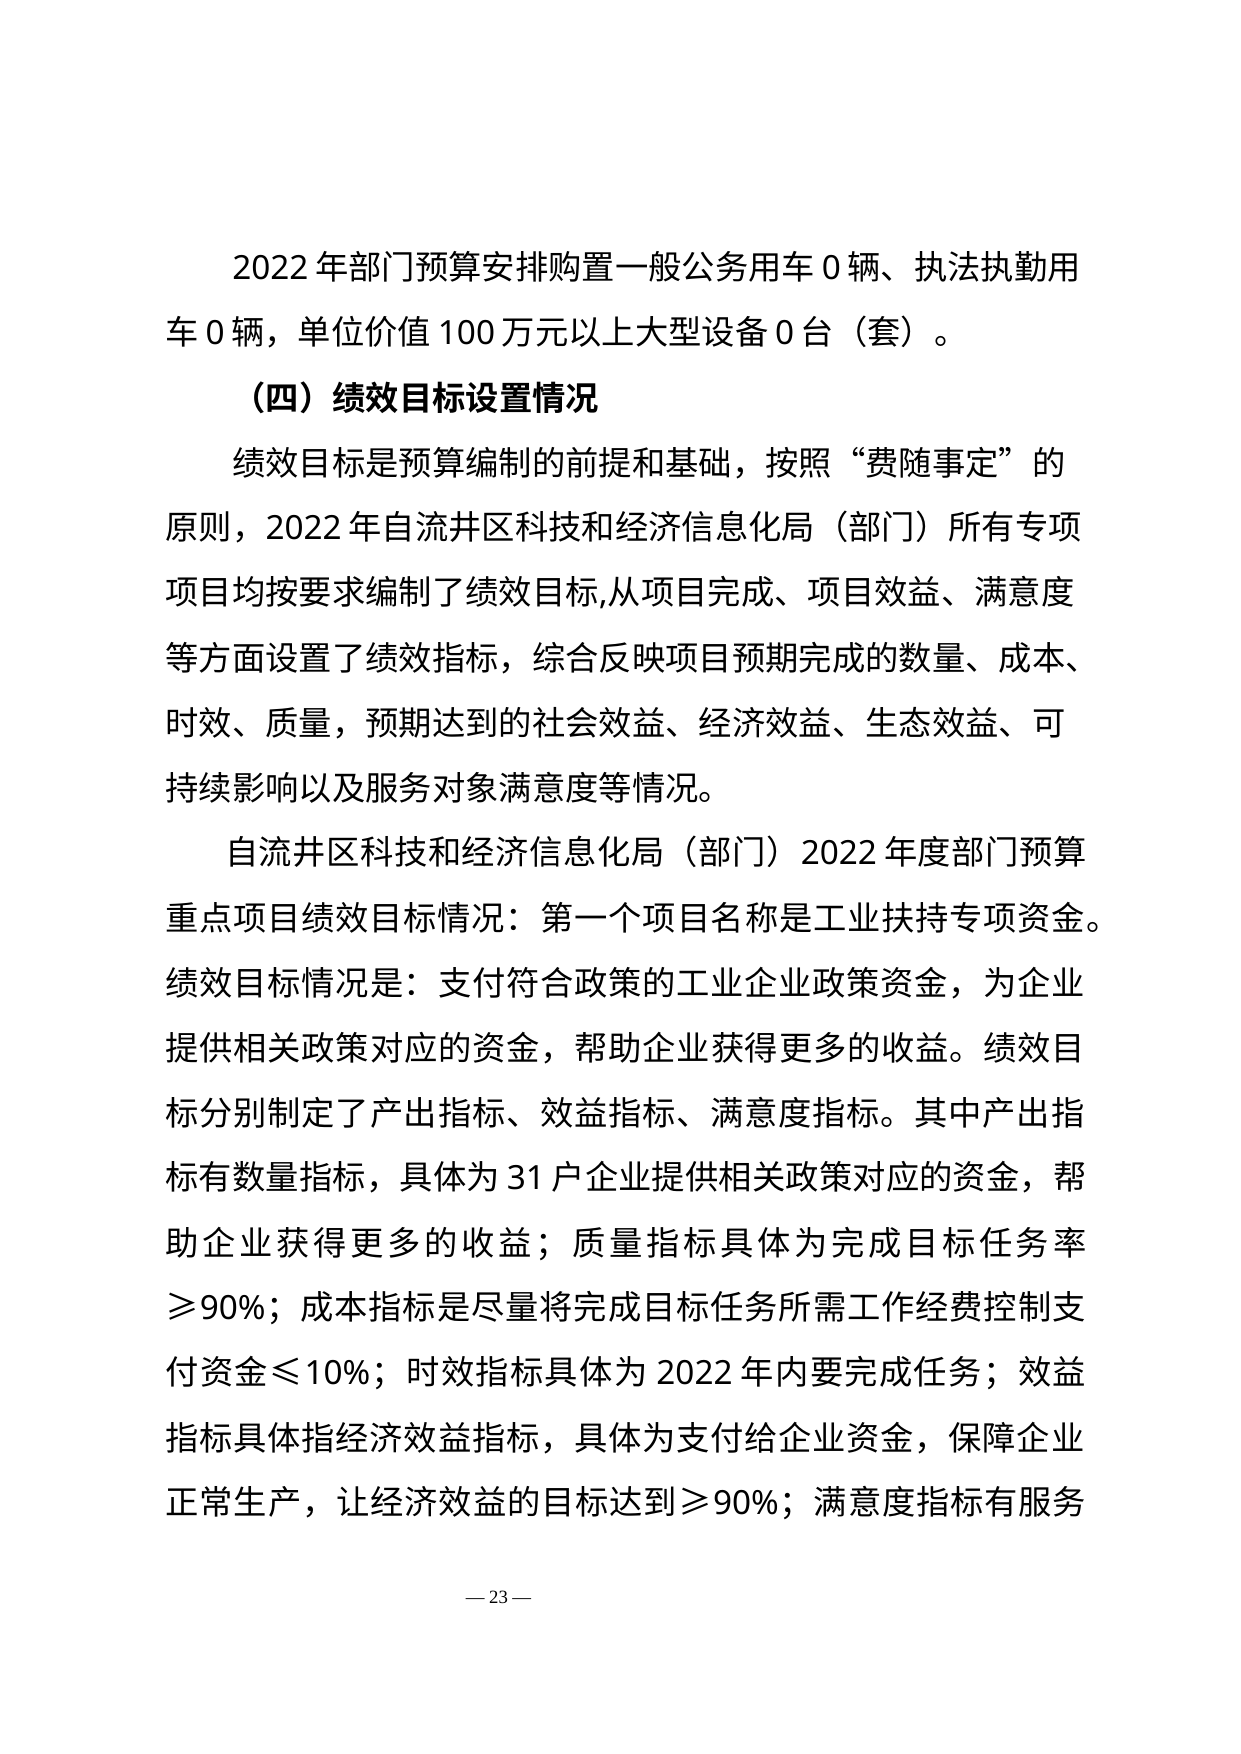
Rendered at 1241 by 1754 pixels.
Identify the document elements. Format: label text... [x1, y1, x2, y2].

text 2022年部门预算安排购置一般公务用车0辆、执法执勤用车0辆，单位价值100万元以上大型设备0台（套）。 [165, 233, 1087, 363]
text 绩效目标是预算编制的前提和基础，按照“费随事定”的原则，2022年自流井区科技和经济信息化局（部门）所有专项项目均按要求编制了绩效目标,从项目完成、项目效益、满意度等方面设置了绩效指标，综合反映项目预期完成的数量、成本、时效、质量，预期达到的社会效益、经济效益、生态效益、可持续影响以及服务对象满意度等情况。 [165, 428, 1087, 818]
text （四）绩效目标设置情况 [165, 363, 1087, 428]
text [165, 818, 1087, 1533]
